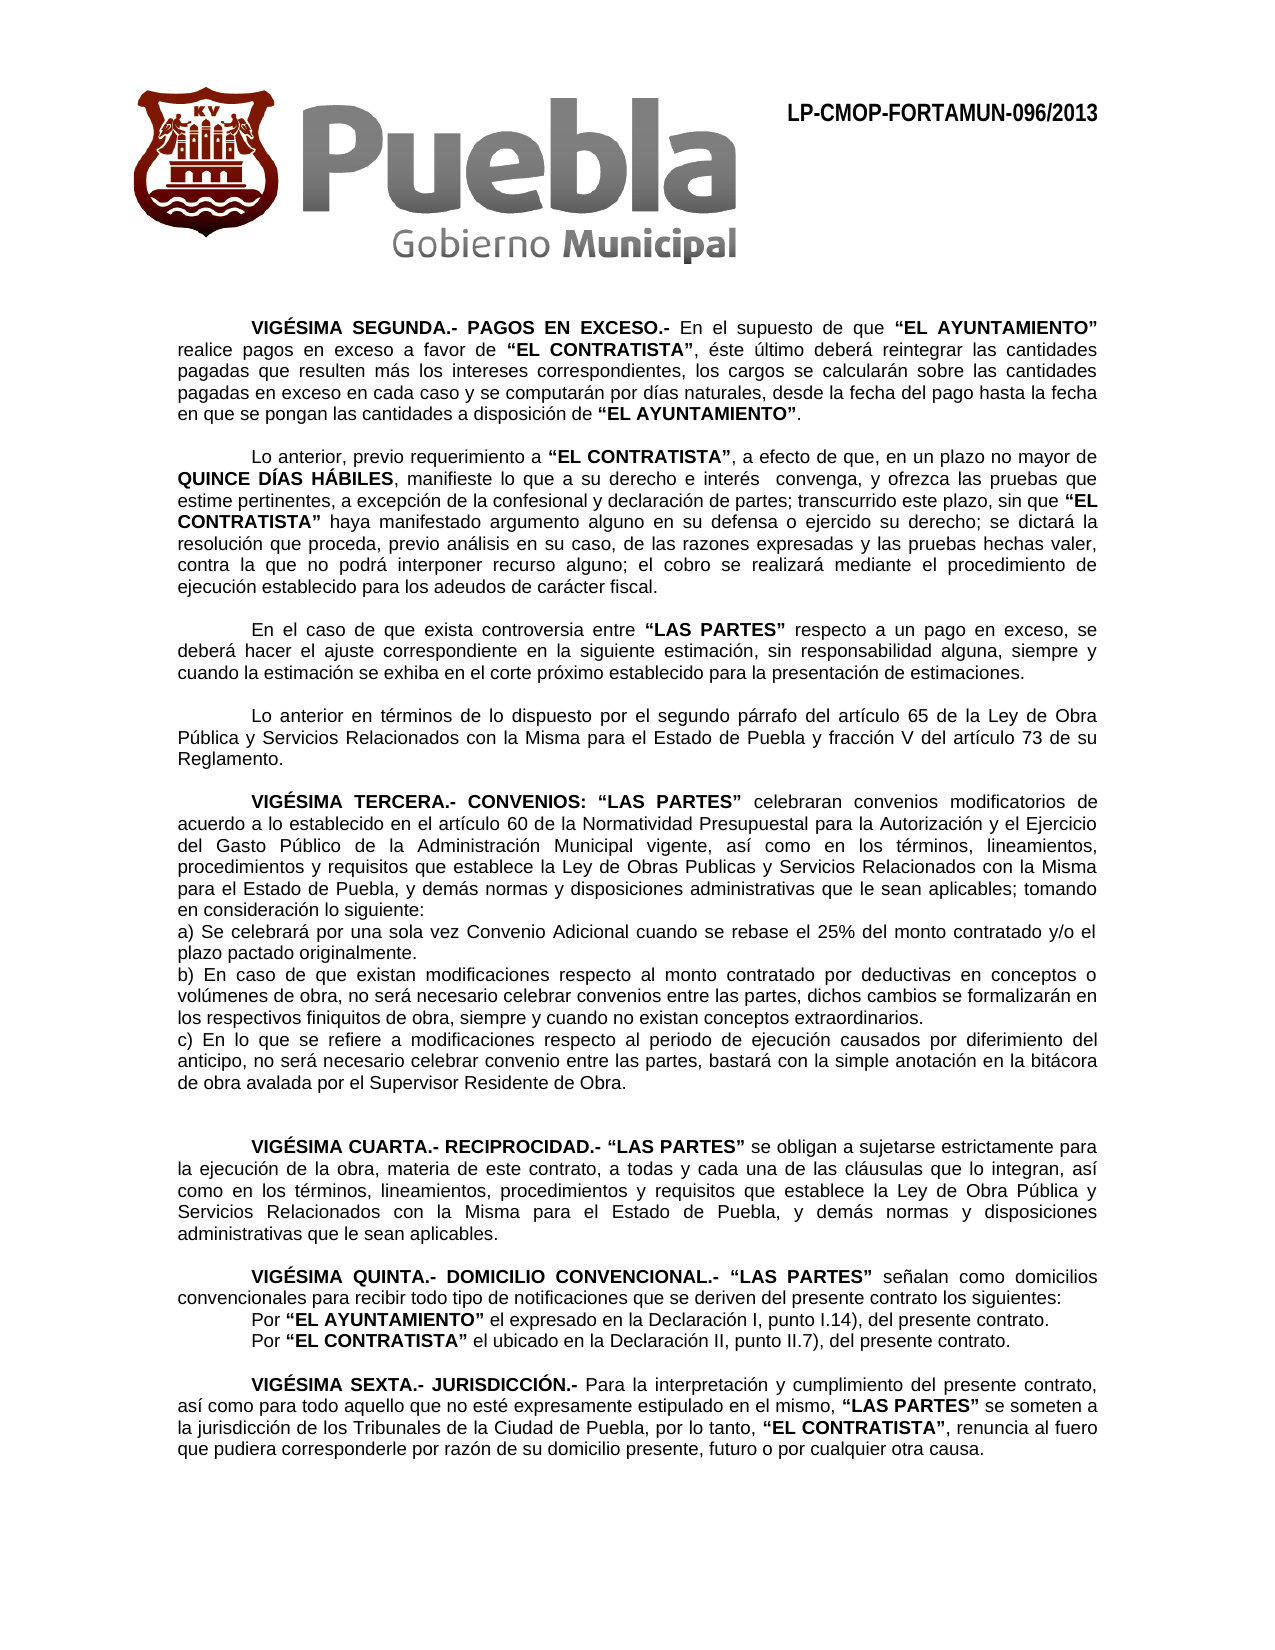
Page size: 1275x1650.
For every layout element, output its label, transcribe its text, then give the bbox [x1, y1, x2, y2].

text VIGÉSIMA QUINTA.- DOMICILIO CONVENCIONAL.- “LAS PARTES” señalan como domicilios convencionales para recibir todo tipo de notificaciones que se deriven del presente contrato los siguientes: [177, 1266, 1098, 1309]
picture [133, 87, 736, 264]
text Por “EL CONTRATISTA” el ubicado en , punto II.7), del presente contrato. [177, 1330, 1098, 1352]
text En el caso de que exista controversia entre “LAS PARTES” respecto a un pago en exceso, se deberá hacer el ajuste correspondiente en la siguiente estimación, sin responsabilidad alguna, siempre y cuando la estimación se exhiba en el corte próximo establecido para la presentación de estimaciones. [177, 619, 1098, 683]
text VIGÉSIMA SEXTA.- JURISDICCIÓN.- Para la interpretación y cumplimiento del presente contrato, así como para todo aquello que no esté expresamente estipulado en el mismo, “LAS PARTES” se someten a la jurisdicción de los Tribunales de de Puebla, por lo tanto, “EL CONTRATISTA”, renuncia al fuero que pudiera corresponderle por razón de su domicilio presente, futuro o por cualquier otra causa. [177, 1373, 1098, 1460]
text Lo anterior, previo requerimiento a “EL CONTRATISTA”, a efecto de que, en un plazo no mayor de QUINCE DÍAS HÁBILES, manifieste lo que a su derecho e interés convenga, y ofrezca las pruebas que estime pertinentes, a excepción de la confesional y declaración de partes; transcurrido este plazo, sin que “EL CONTRATISTA” haya manifestado argumento alguno en su defensa o ejercido su derecho; se dictará la resolución que proceda, previo análisis en su caso, de las razones expresadas y las pruebas hechas valer, contra la que no podrá interponer recurso alguno; el cobro se realizará mediante el procedimiento de ejecución establecido para los adeudos de carácter fiscal. [177, 446, 1098, 597]
text b) En caso de que existan modificaciones respecto al monto contratado por deductivas en conceptos o volúmenes de obra, no será necesario celebrar convenios entre las partes, dichos cambios se formalizarán en los respectivos finiquitos de obra, siempre y cuando no existan conceptos extraordinarios. [177, 964, 1098, 1028]
text VIGÉSIMA SEGUNDA.- PAGOS EN EXCESO.- En el supuesto de que “EL AYUNTAMIENTO” realice pagos en exceso a favor de “EL CONTRATISTA”, éste último deberá reintegrar las cantidades pagadas que resulten más los intereses correspondientes, los cargos se calcularán sobre las cantidades pagadas en exceso en cada caso y se computarán por días naturales, desde la fecha del pago hasta la fecha en que se pongan las cantidades a disposición de “EL AYUNTAMIENTO”. [177, 317, 1098, 425]
text VIGÉSIMA TERCERA.- CONVENIOS: “LAS PARTES” celebraran convenios modificatorios de acuerdo a lo establecido en el artículo 60 de la Normatividad Presupuestal para la Autorización y el Ejercicio del Gasto Público de la Administración Municipal vigente, así como en los términos, lineamientos, procedimientos y requisitos que establece de Obras Publicas y Servicios Relacionados con para el Estado de Puebla, y demás normas y disposiciones administrativas que le sean aplicables; tomando en consideración lo siguiente: [177, 791, 1098, 921]
text Por “EL AYUNTAMIENTO” el expresado en , punto I.14), del presente contrato. [177, 1309, 1098, 1330]
text VIGÉSIMA CUARTA.- RECIPROCIDAD.- “LAS PARTES” se obligan a sujetarse estrictamente para la ejecución de la obra, materia de este contrato, a todas y cada una de las cláusulas que lo integran, así como en los términos, lineamientos, procedimientos y requisitos que establece de Obra Pública y Servicios Relacionados con para el Estado de Puebla, y demás normas y disposiciones administrativas que le sean aplicables. [177, 1136, 1098, 1244]
text Lo anterior en términos de lo dispuesto por el segundo párrafo del artículo 65 de la Ley de Obra Pública y Servicios Relacionados con para el Estado de Puebla y fracción V del artículo 73 de su Reglamento. [177, 705, 1098, 770]
text c) En lo que se refiere a modificaciones respecto al periodo de ejecución causados por diferimiento del anticipo, no será necesario celebrar convenio entre las partes, bastará con la simple anotación en la bitácora de obra avalada por el Supervisor Residente de Obra. [177, 1028, 1098, 1093]
text a) Se celebrará por una sola vez Convenio Adicional cuando se rebase el 25% del monto contratado y/o el plazo pactado originalmente. [177, 921, 1098, 964]
